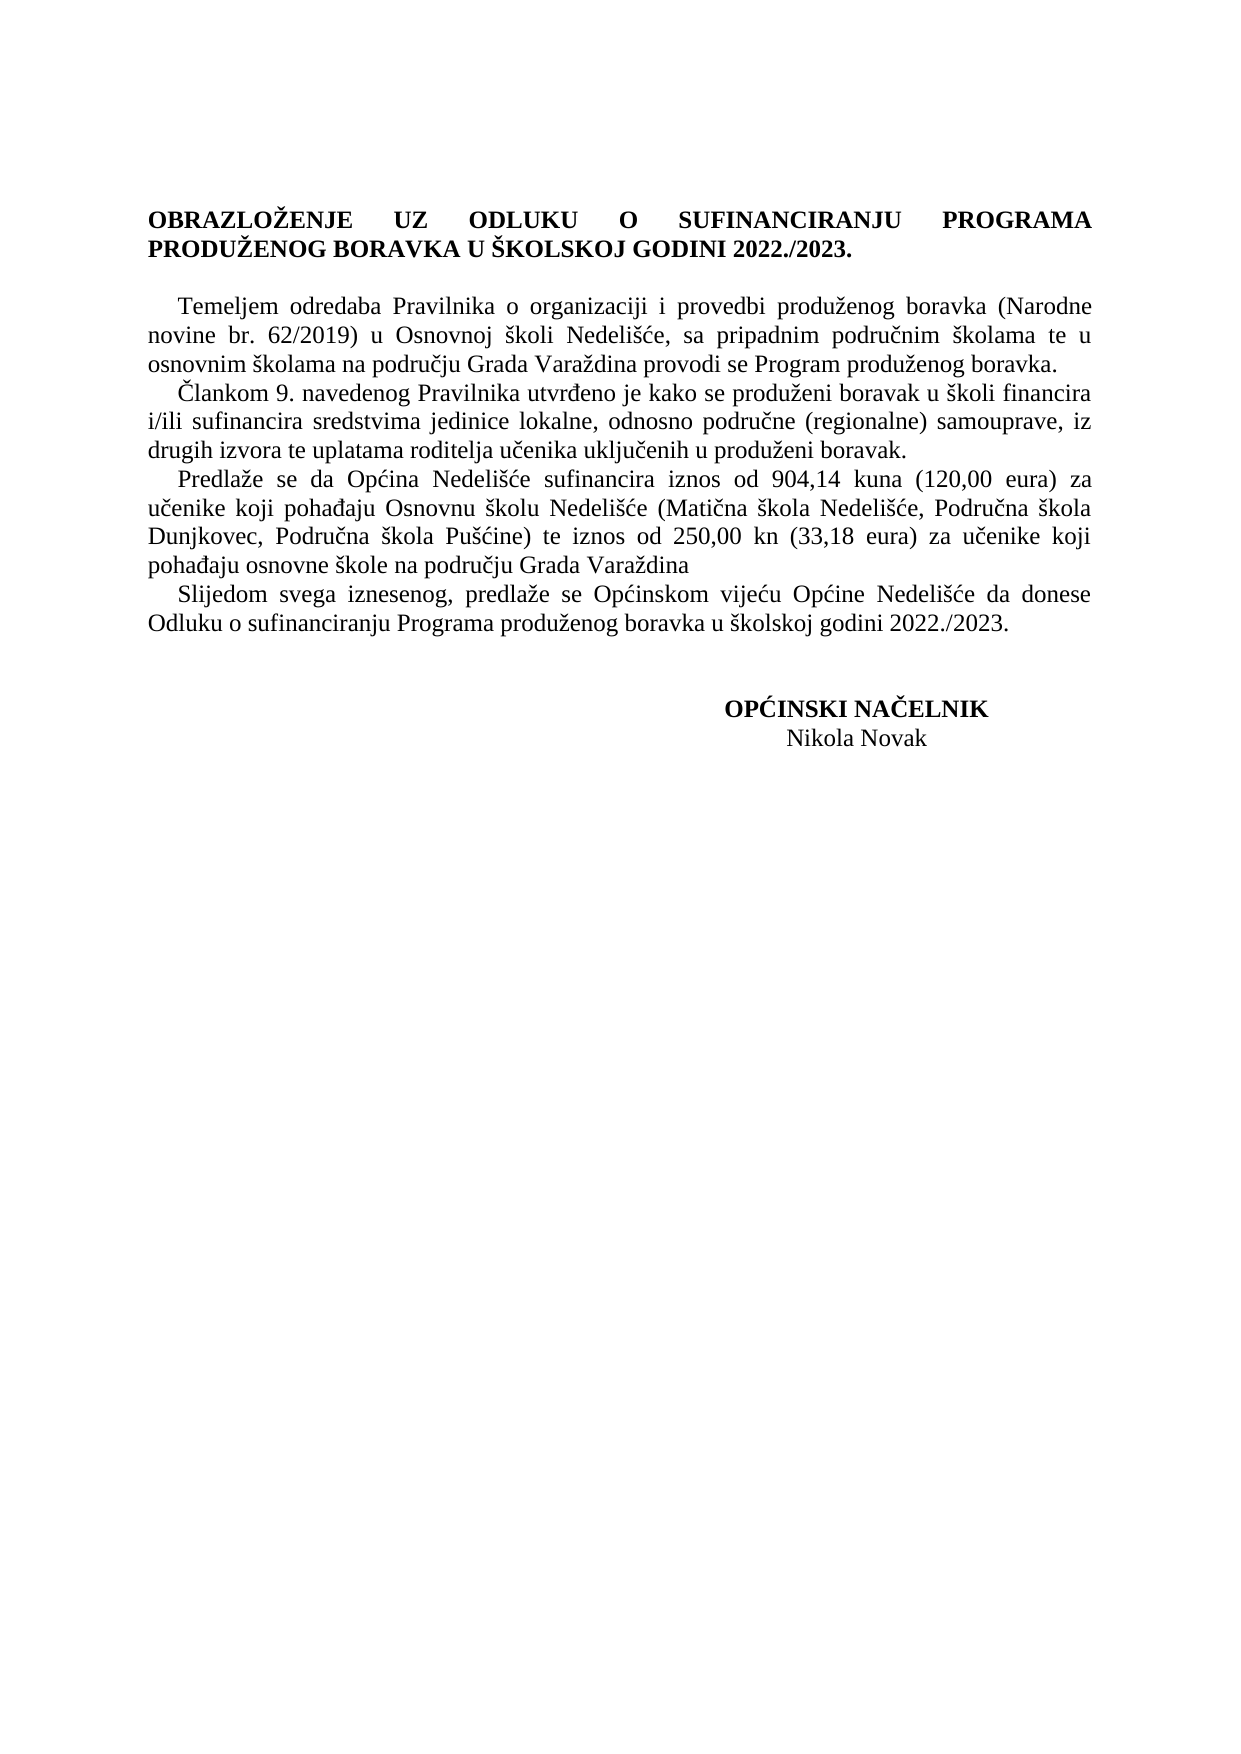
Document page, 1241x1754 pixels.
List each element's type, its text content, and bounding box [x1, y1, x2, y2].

text Temeljem odredaba Pravilnika o organizaciji i provedbi produženog boravka (Narodne novine br. 62/2019) u Osnovnoj školi Nedelišće, sa pripadnim područnim školama te u osnovnim školama na području Grada Varaždina provodi se Program produženog boravka. [148, 291, 1093, 378]
text Člankom 9. navedenog Pravilnika utvrđeno je kako se produženi boravak u školi financira i/ili sufinancira sredstvima jedinice lokalne, odnosno područne (regionalne) samouprave, iz drugih izvora te uplatama roditelja učenika uključenih u produženi boravak. [148, 378, 1093, 464]
text OBRAZLOŽENJE UZ ODLUKU O SUFINANCIRANJU PROGRAMA PRODUŽENOG BORAVKA U ŠKOLSKOJ GODINI 2022./2023. [148, 205, 1093, 263]
text Slijedom svega iznesenog, predlaže se Općinskom vijeću Općine Nedelišće da donese Odluku o sufinanciranju Programa produženog boravka u školskoj godini 2022./2023. [148, 579, 1093, 636]
text Predlaže se da Općina Nedelišće sufinancira iznos od 904,14 kuna (120,00 eura) za učenike koji pohađaju Osnovnu školu Nedelišće (Matična škola Nedelišće, Područna škola Dunjkovec, Područna škola Pušćine) te iznos od 250,00 kn (33,18 eura) za učenike koji pohađaju osnovne škole na području Grada Varaždina [148, 464, 1093, 579]
text Nikola Novak [620, 723, 1093, 751]
text OPĆINSKI NAČELNIK [620, 694, 1093, 723]
